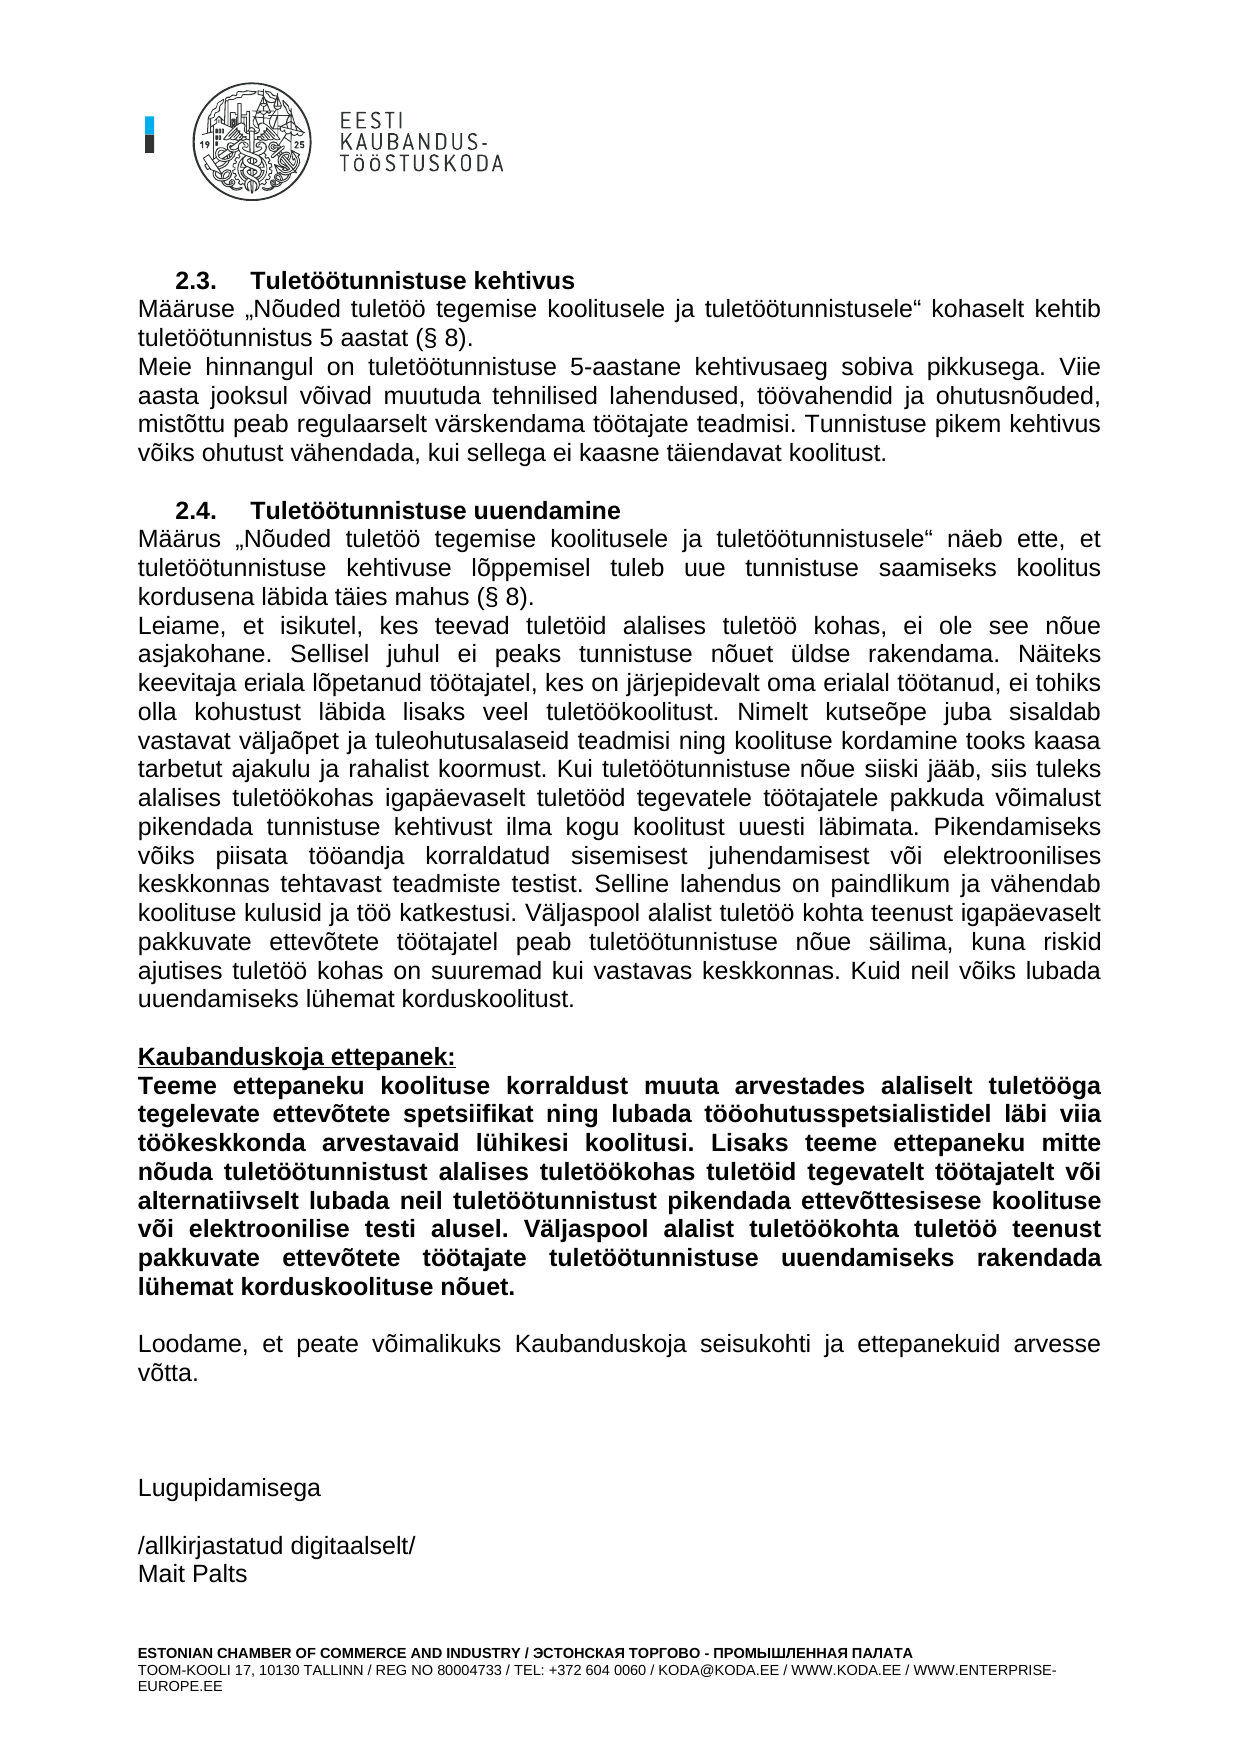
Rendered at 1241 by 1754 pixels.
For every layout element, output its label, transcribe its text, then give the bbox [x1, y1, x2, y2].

text Leiame, et isikutel, kes teevad tuletöid alalises tuletöö kohas, ei ole see nõue asjakohane. Sellisel juhul ei peaks tunnistuse nõuet üldse rakendama. Näiteks keevitaja eriala lõpetanud töötajatel, kes on järjepidevalt oma erialal töötanud, ei tohiks olla kohustust läbida lisaks veel tuletöökoolitust. Nimelt kutseõpe juba sisaldab vastavat väljaõpet ja tuleohutusalaseid teadmisi ning koolituse kordamine tooks kaasa tarbetut ajakulu ja rahalist koormust. Kui tuletöötunnistuse nõue siiski jääb, siis tuleks alalises tuletöökohas igapäevaselt tuletööd tegevatele töötajatele pakkuda võimalust pikendada tunnistuse kehtivust ilma kogu koolitust uuesti läbimata. Pikendamiseks võiks piisata tööandja korraldatud sisemisest juhendamisest või elektroonilises keskkonnas tehtavast teadmiste testist. Selline lahendus on paindlikum ja vähendab koolituse kulusid ja töö katkestusi. Väljaspool alalist tuletöö kohta teenust igapäevaselt pakkuvate ettevõtete töötajatel peab tuletöötunnistuse nõue säilima, kuna riskid ajutises tuletöö kohas on suuremad kui vastavas keskkonnas. Kuid neil võiks lubada uuendamiseks lühemat korduskoolitust. [138, 611, 1103, 1013]
list Tuletöötunnistuse kehtivus [175, 266, 1103, 294]
text Määrus „Nõuded tuletöö tegemise koolitusele ja tuletöötunnistusele“ näeb ette, et tuletöötunnistuse kehtivuse lõppemisel tuleb uue tunnistuse saamiseks koolitus kordusena läbida täies mahus (§ 8). [138, 524, 1103, 611]
text Teeme ettepaneku koolituse korraldust muuta arvestades alaliselt tuletööga tegelevate ettevõtete spetsiifikat ning lubada tööohutusspetsialistidel läbi viia töökeskkonda arvestavaid lühikesi koolitusi. Lisaks teeme ettepaneku mitte nõuda tuletöötunnistust alalises tuletöökohas tuletöid tegevatelt töötajatelt või alternatiivselt lubada neil tuletöötunnistust pikendada ettevõttesisese koolituse või elektroonilise testi alusel. Väljaspool alalist tuletöökohta tuletöö teenust pakkuvate ettevõtete töötajate tuletöötunnistuse uuendamiseks rakendada lühemat korduskoolituse nõuet. [138, 1071, 1103, 1301]
text /allkirjastatud digitaalselt/ [138, 1531, 1103, 1559]
text Loodame, et peate võimalikuks Kaubanduskoja seisukohti ja ettepanekuid arvesse võtta. [138, 1329, 1103, 1387]
text Mait Palts [138, 1559, 1103, 1588]
text Lugupidamisega [138, 1473, 1103, 1502]
text Määruse „Nõuded tuletöö tegemise koolitusele ja tuletöötunnistusele“ kohaselt kehtib tuletöötunnistus 5 aastat (§ 8). [138, 294, 1103, 352]
text Meie hinnangul on tuletöötunnistuse 5-aastane kehtivusaeg sobiva pikkusega. Viie aasta jooksul võivad muutuda tehnilised lahendused, töövahendid ja ohutusnõuded, mistõttu peab regulaarselt värskendama töötajate teadmisi. Tunnistuse pikem kehtivus võiks ohutust vähendada, kui sellega ei kaasne täiendavat koolitust. [138, 352, 1103, 467]
text Kaubanduskoja ettepanek: [138, 1042, 1103, 1071]
list Tuletöötunnistuse uuendamine [175, 496, 1103, 524]
